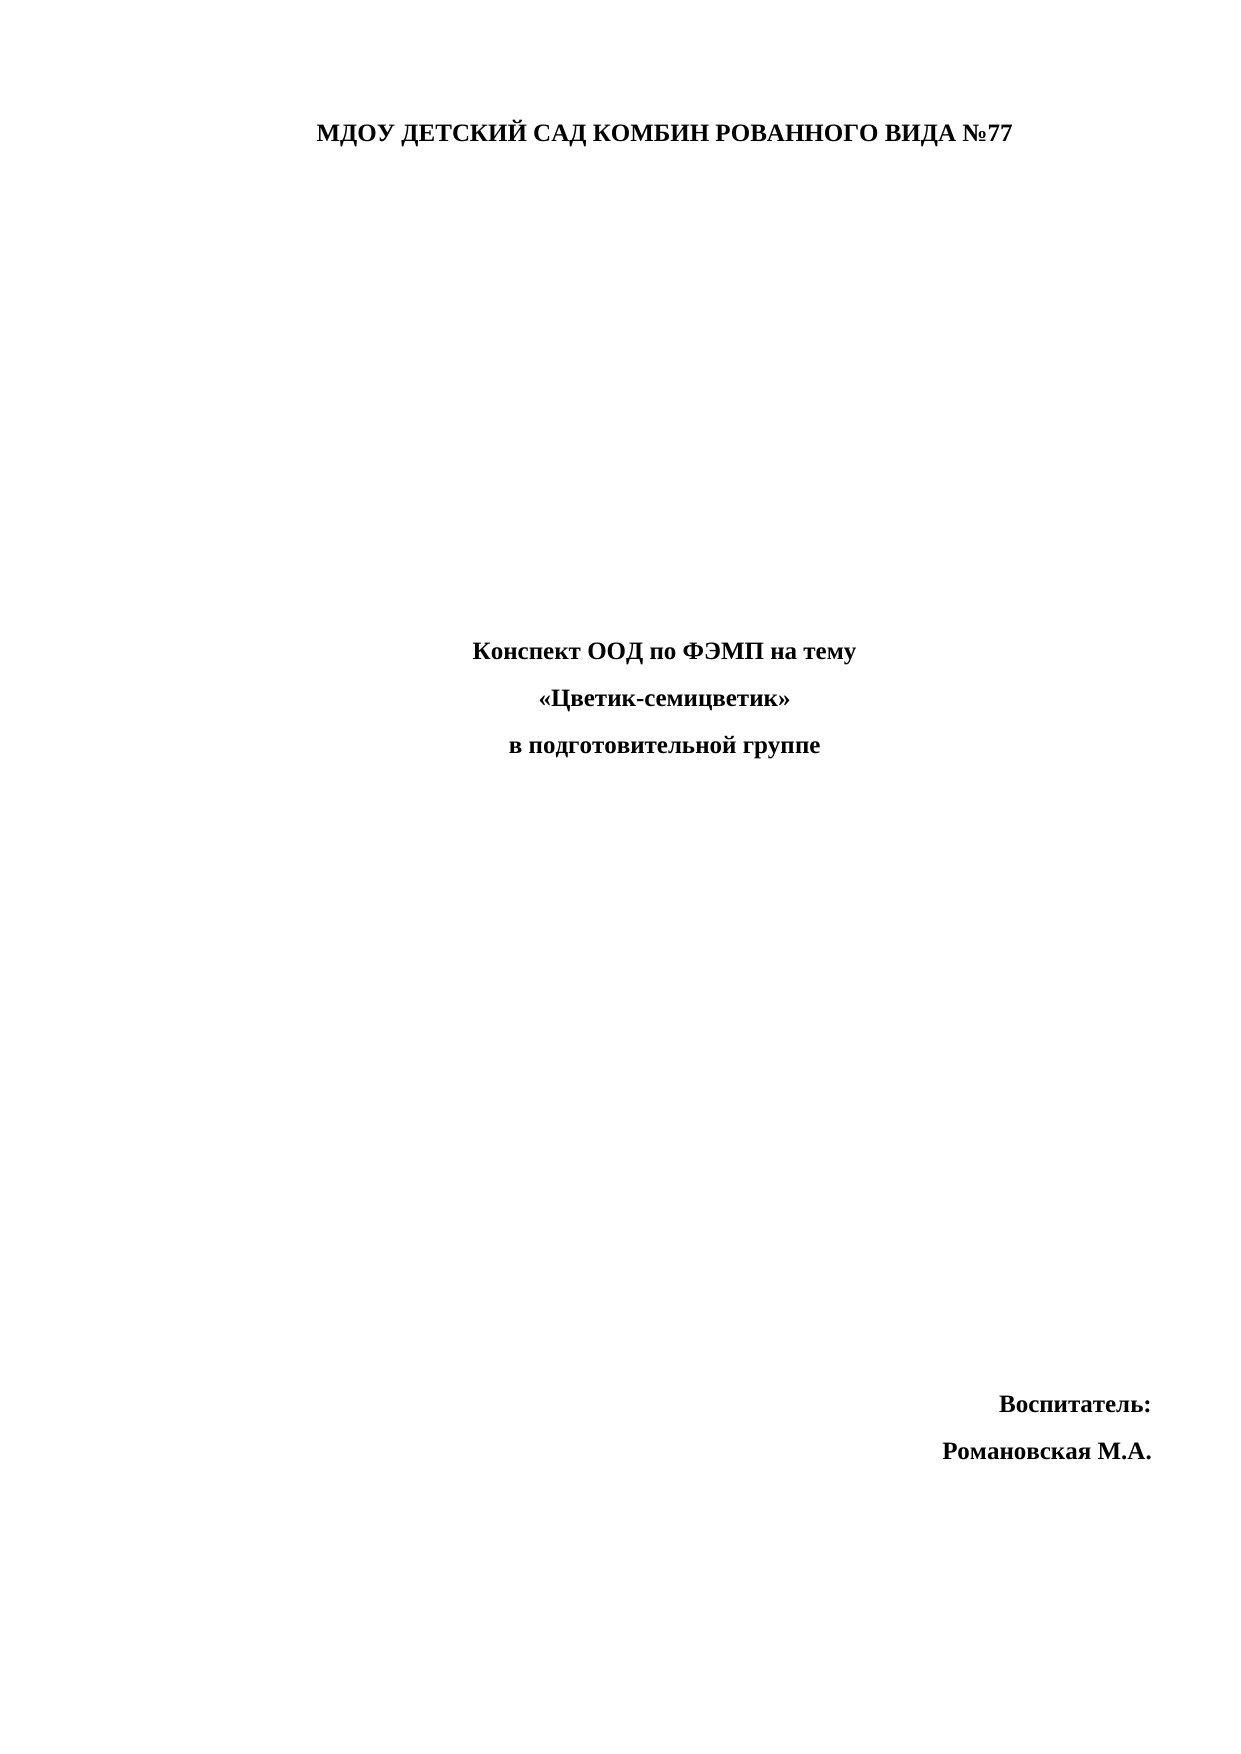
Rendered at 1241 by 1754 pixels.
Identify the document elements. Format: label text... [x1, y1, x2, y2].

text МДОУ ДЕТСКИЙ САД КОМБИН РОВАННОГО ВИДА №77 [177, 118, 1152, 147]
text Конспект ООД по ФЭМП на тему [177, 636, 1152, 665]
text «Цветик-семицветик» [177, 683, 1152, 712]
text Романовская М.А. [177, 1436, 1152, 1465]
text в подготовительной группе [177, 730, 1152, 759]
text Воспитатель: [177, 1389, 1152, 1418]
